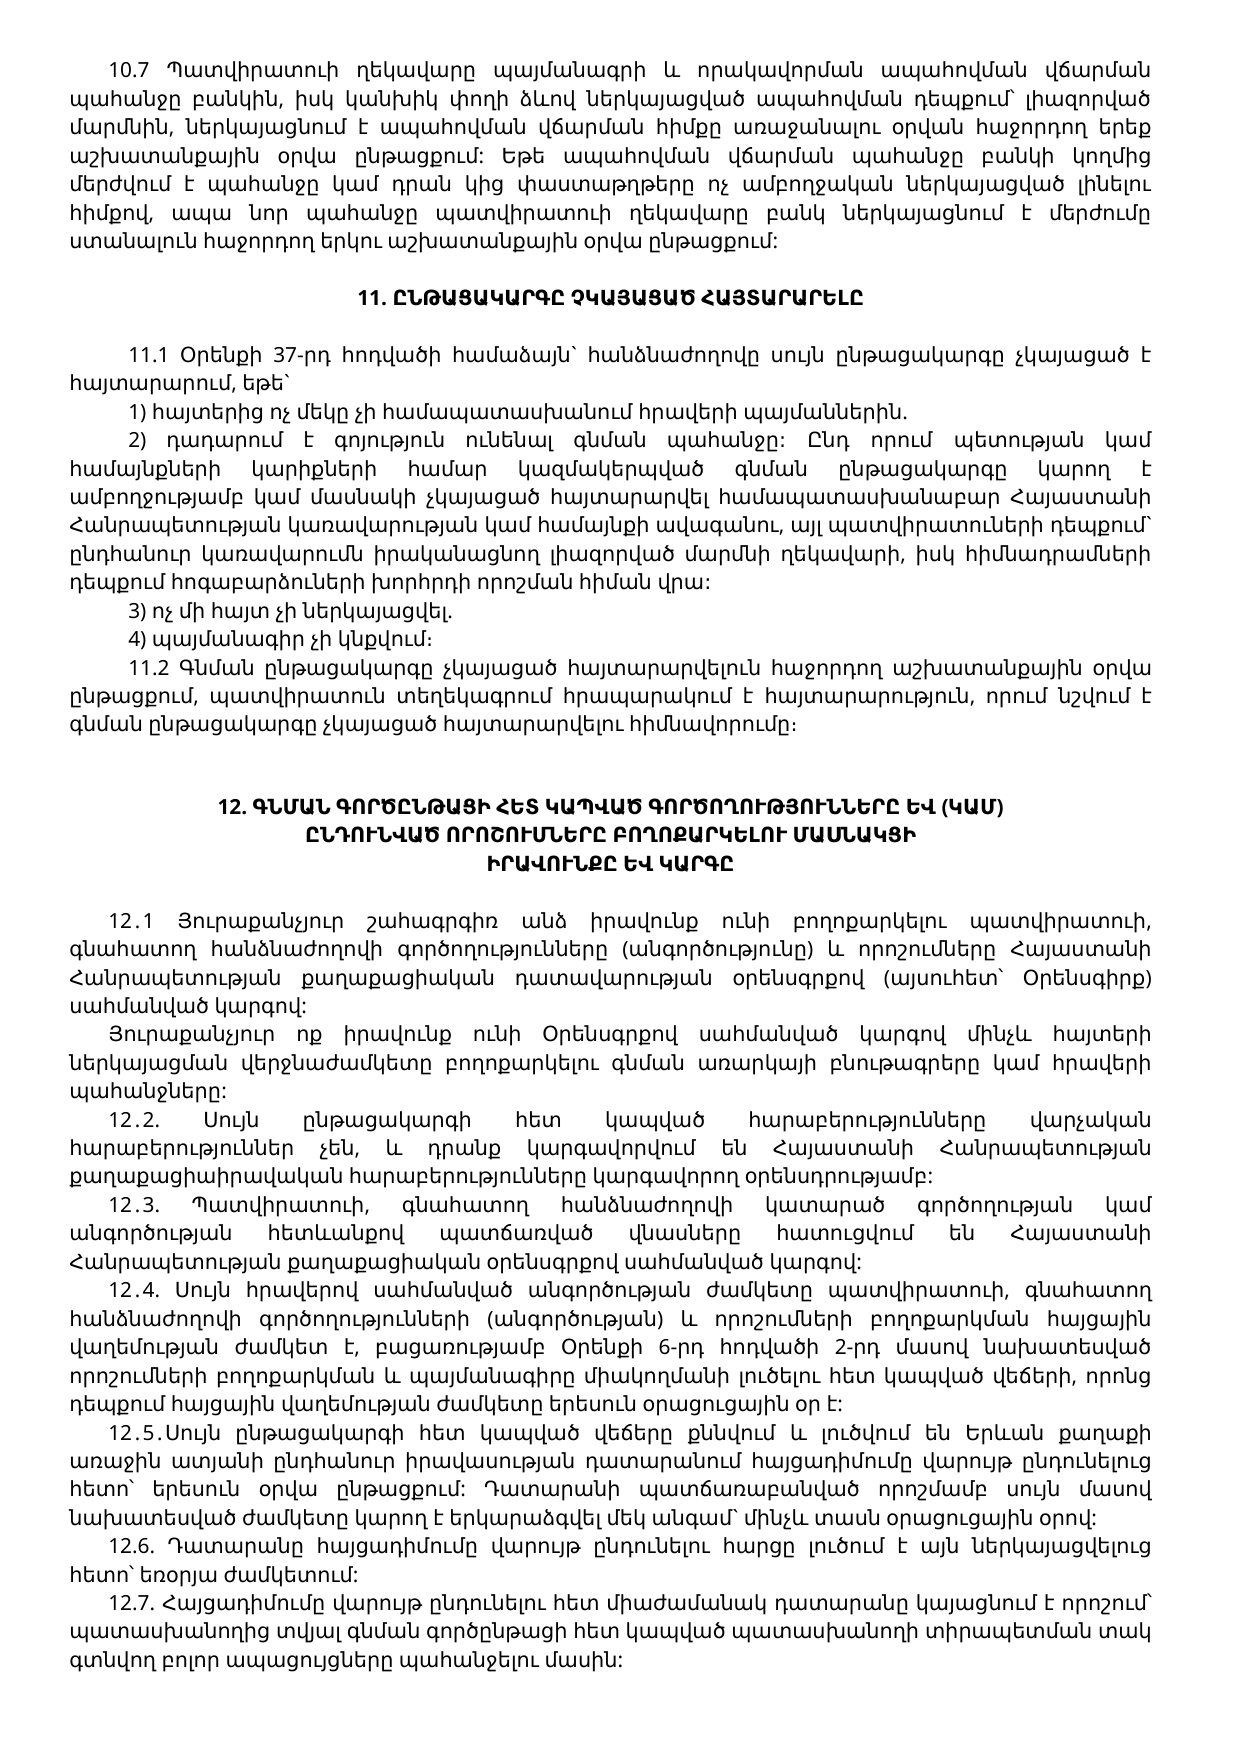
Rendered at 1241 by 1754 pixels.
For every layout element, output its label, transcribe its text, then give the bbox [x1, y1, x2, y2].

text 3) ոչ մի հայտ չի ներկայացվել. [69, 596, 1152, 624]
text 12․1 Յուրաքանչյուր շահագրգիռ անձ իրավունք ունի բողոքարկելու պատվիրատուի, գնահատող հանձնաժողովի գործողությունները (անգործությունը) և որոշումները Հայաստանի Հանրապետության քաղաքացիական դատավարության օրենսգրքով (այսուհետ՝ Օրենսգիրք) սահմանված կարգով: [69, 906, 1152, 1019]
text 2) դադարում է գոյություն ունենալ գնման պահանջը: Ընդ որում պետության կամ համայնքների կարիքների համար կազմակերպված գնման ընթացակարգը կարող է ամբողջությամբ կամ մասնակի չկայացած հայտարարվել համապատասխանաբար Հայաստանի Հանրապետության կառավարության կամ համայնքի ավագանու, այլ պատվիրատուների դեպքում` ընդհանուր կառավարումն իրականացնող լիազորված մարմնի ղեկավարի, իսկ հիմնադրամների դեպքում հոգաբարձուների խորհրդի որոշման հիման վրա: [69, 425, 1152, 596]
text ԸՆԴՈՒՆՎԱԾ ՈՐՈՇՈՒՄՆԵՐԸ ԲՈՂՈՔԱՐԿԵԼՈՒ ՄԱՍՆԱԿՑԻ [69, 820, 1152, 849]
text 12․5․Սույն ընթացակարգի հետ կապված վեճերը քննվում և լուծվում են Երևան քաղաքի առաջին ատյանի ընդհանուր իրավասության դատարանում հայցադիմումը վարույթ ընդունելուց հետո՝ երեսուն օրվա ընթացքում: Դատարանի պատճառաբանված որոշմամբ սույն մասով նախատեսված ժամկետը կարող է երկարաձգվել մեկ անգամ` մինչև տասն օրացուցային օրով: [69, 1418, 1152, 1531]
text 12․4. Սույն հրավերով սահմանված անգործության ժամկետը պատվիրատուի, գնահատող հանձնաժողովի գործողությունների (անգործության) և որոշումների բողոքարկման հայցային վաղեմության ժամկետ է, բացառությամբ Օրենքի 6-րդ հոդվածի 2-րդ մասով նախատեսված որոշումների բողոքարկման և պայմանագիրը միակողմանի լուծելու հետ կապված վեճերի, որոնց դեպքում հայցային վաղեմության ժամկետը երեսուն օրացուցային օր է: [69, 1275, 1152, 1418]
text 12․2. Սույն ընթացակարգի հետ կապված հարաբերությունները վարչական հարաբերություններ չեն, և դրանք կարգավորվում են Հայաստանի Հանրապետության քաղաքացիաիրավական հարաբերությունները կարգավորող օրենսդրությամբ: [69, 1105, 1152, 1190]
text 11. ԸՆԹԱՑԱԿԱՐԳԸ ՉԿԱՅԱՑԱԾ ՀԱՅՏԱՐԱՐԵԼԸ [69, 283, 1152, 311]
text 11.1 Օրենքի 37-րդ հոդվածի համաձայն` հանձնաժողովը սույն ընթացակարգը չկայացած է հայտարարում, եթե` [69, 340, 1152, 397]
text ԻՐԱՎՈՒՆՔԸ ԵՎ ԿԱՐԳԸ [69, 849, 1152, 877]
text 11.2 Գնման ընթացակարգը չկայացած հայտարարվելուն հաջորդող աշխատանքային օրվա ընթացքում, պատվիրատուն տեղեկագրում հրապարակում է հայտարարություն, որում նշվում է գնման ընթացակարգը չկայացած հայտարարվելու հիմնավորումը։ [69, 653, 1152, 738]
text Յուրաքանչյուր ոք իրավունք ունի Օրենսգրքով սահմանված կարգով մինչև հայտերի ներկայացման վերջնաժամկետը բողոքարկելու գնման առարկայի բնութագրերը կամ հրավերի պահանջները: [69, 1019, 1152, 1105]
text 4) պայմանագիր չի կնքվում։ [69, 624, 1152, 653]
text 10.7 Պատվիրատուի ղեկավարը պայմանագրի և որակավորման ապահովման վճարման պահանջը բանկին, իսկ կանխիկ փողի ձևով ներկայացված ապահովման դեպքում՝ լիազորված մարմնին, ներկայացնում է ապահովման վճարման հիմքը առաջանալու օրվան հաջորդող երեք աշխատանքային օրվա ընթացքում: Եթե ապահովման վճարման պահանջը բանկի կողմից մերժվում է պահանջը կամ դրան կից փաստաթղթերը ոչ ամբողջական ներկայացված լինելու հիմքով, ապա նոր պահանջը պատվիրատուի ղեկավարը բանկ ներկայացնում է մերժումը ստանալուն հաջորդող երկու աշխատանքային օրվա ընթացքում: [69, 56, 1152, 254]
text 12.6. Դատարանը հայցադիմումը վարույթ ընդունելու հարցը լուծում է այն ներկայացվելուց հետո՝ եռօրյա ժամկետում: [69, 1531, 1152, 1588]
text 12․3. Պատվիրատուի, գնահատող հանձնաժողովի կատարած գործողության կամ անգործության հետևանքով պատճառված վնասները հատուցվում են Հայաստանի Հանրապետության քաղաքացիական օրենսգրքով սահմանված կարգով: [69, 1190, 1152, 1275]
text 12.7. Հայցադիմումը վարույթ ընդունելու հետ միաժամանակ դատարանը կայացնում է որոշում՝ պատասխանողից տվյալ գնման գործընթացի հետ կապված պատասխանողի տիրապետման տակ գտնվող բոլոր ապացույցները պահանջելու մասին: [69, 1588, 1152, 1673]
text 12. ԳՆՄԱՆ ԳՈՐԾԸՆԹԱՑԻ ՀԵՏ ԿԱՊՎԱԾ ԳՈՐԾՈՂՈՒԹՅՈՒՆՆԵՐԸ ԵՎ (ԿԱՄ) [69, 792, 1152, 820]
text 1) հայտերից ոչ մեկը չի համապատասխանում հրավերի պայմաններին. [69, 397, 1152, 425]
